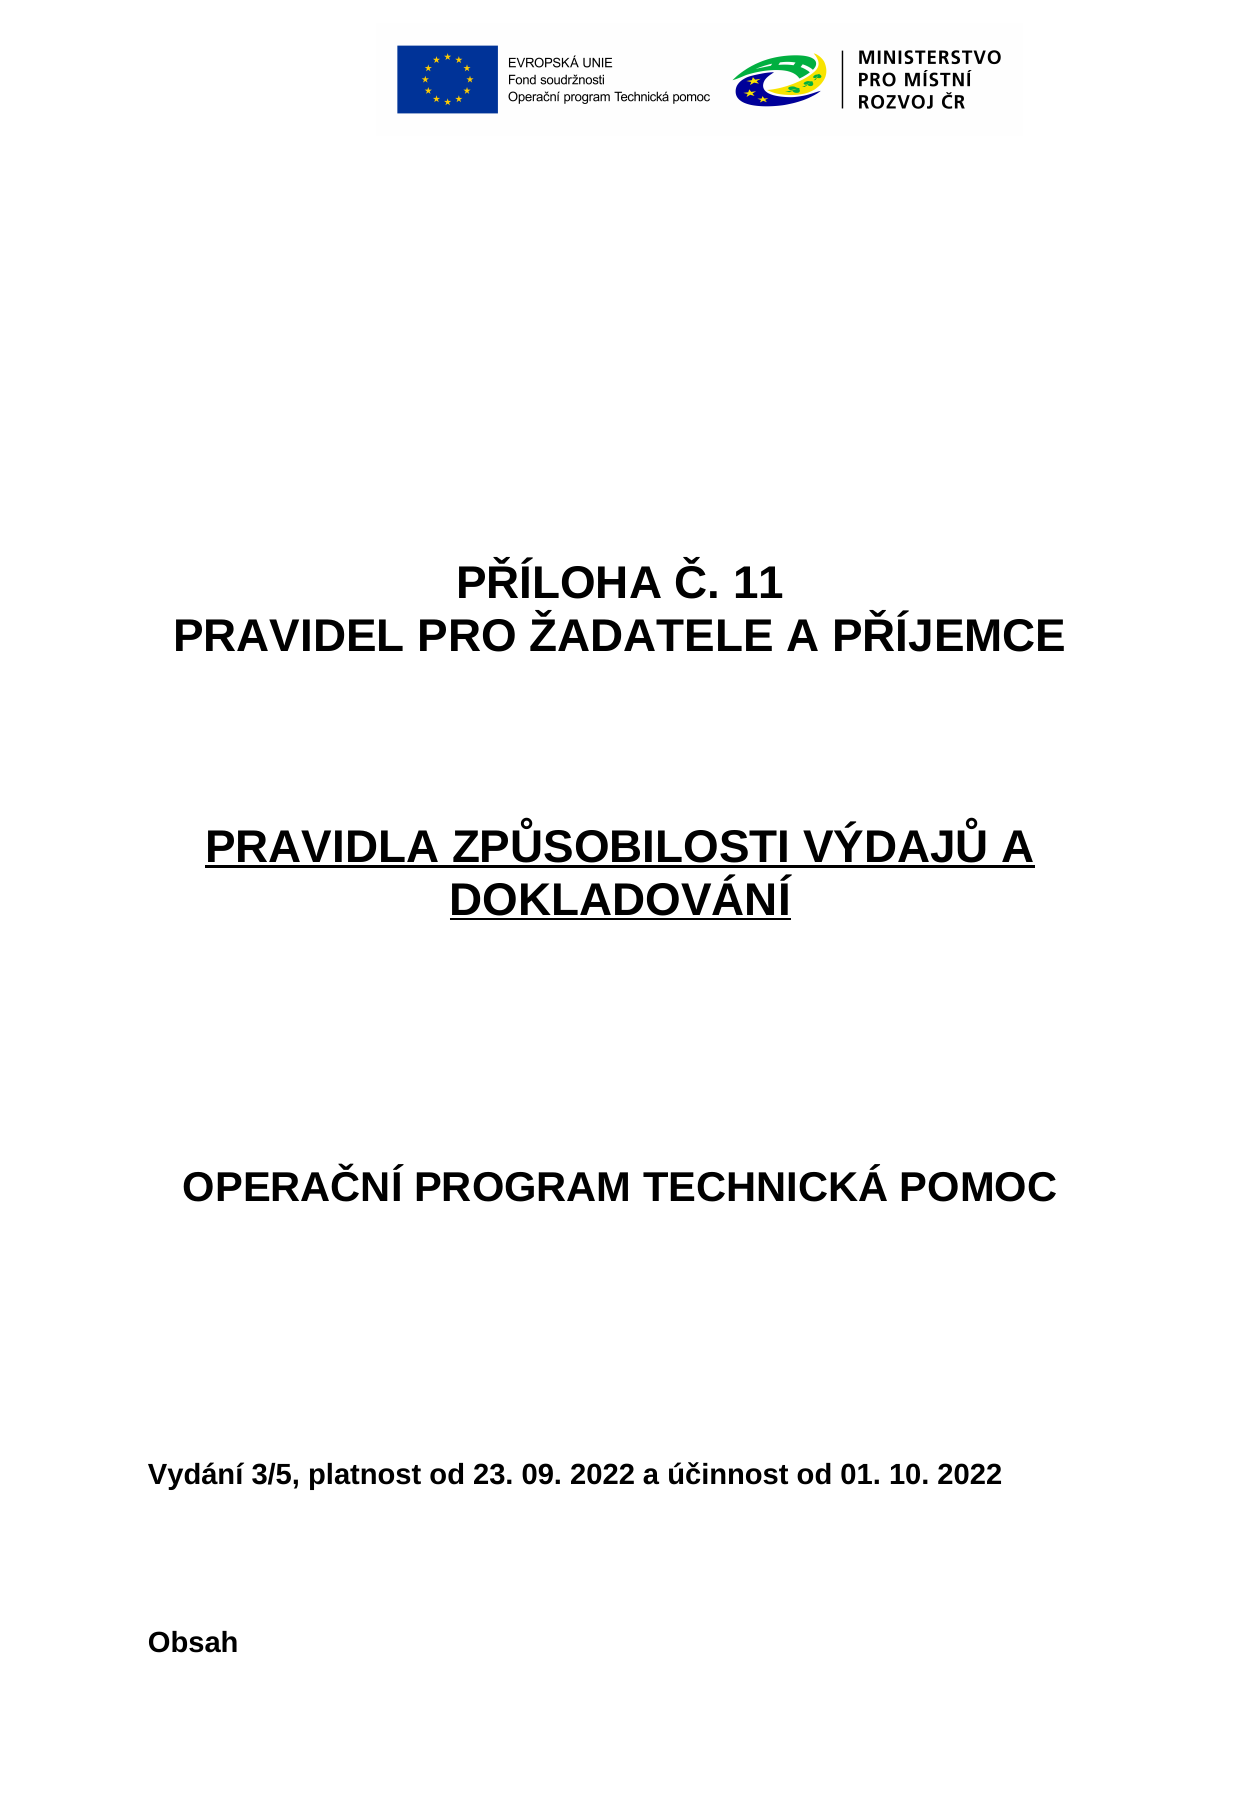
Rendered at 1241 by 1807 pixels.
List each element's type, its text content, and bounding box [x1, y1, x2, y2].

text Vydání 3/5, platnost od 23. 09. 2022 a účinnost od 01. 10. 2022 [148, 1457, 1092, 1490]
text PŘÍLOHA Č. 11 [148, 556, 1092, 609]
text Pravidla způsobilosti výdajů a dokladování [148, 819, 1092, 925]
text Obsah [148, 1624, 1092, 1658]
picture [376, 23, 1023, 136]
text Operační program technická pomoc [148, 1162, 1092, 1210]
text pravidel pro žadatele A příjemce [148, 609, 1092, 661]
